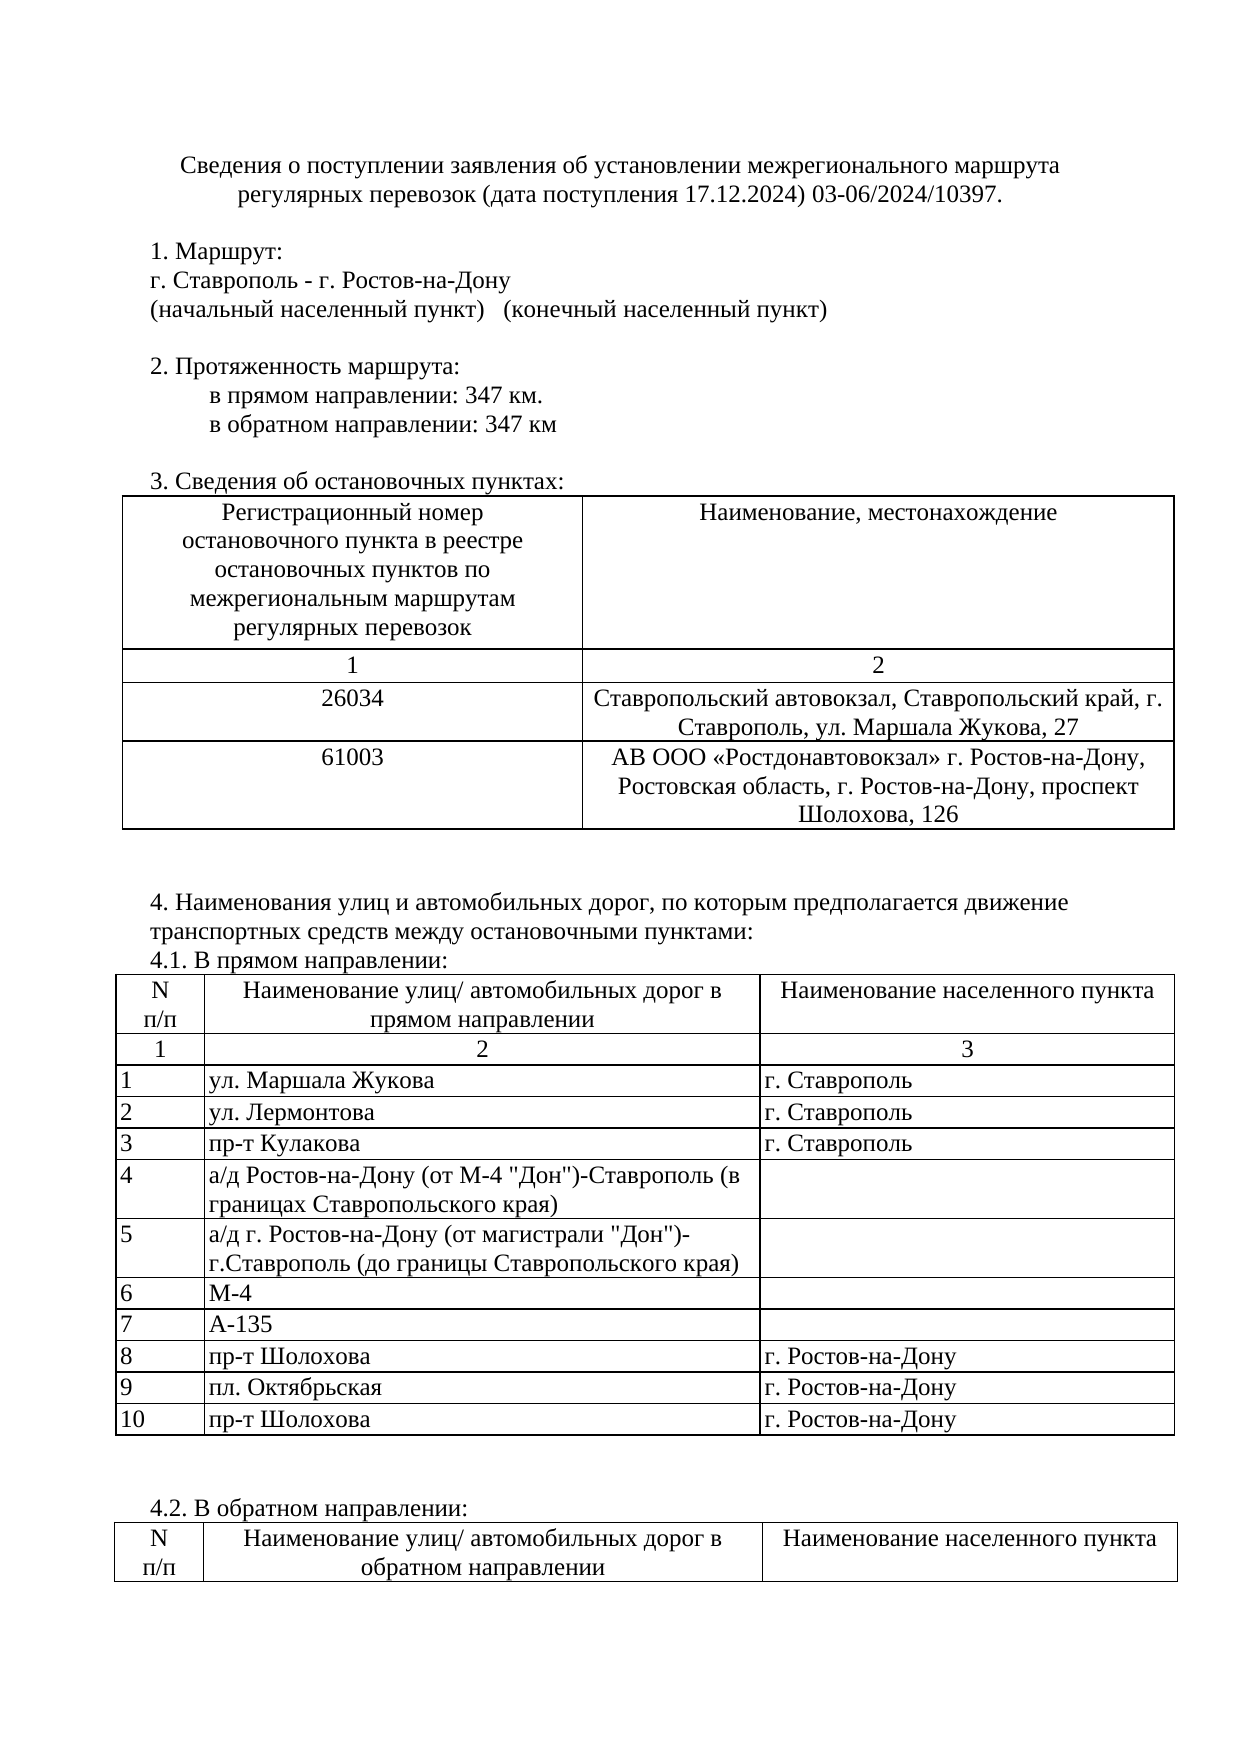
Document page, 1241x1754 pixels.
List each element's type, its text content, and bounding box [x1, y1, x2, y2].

table_cell [761, 1278, 1174, 1308]
table_cell [761, 1310, 1174, 1339]
table_cell 10 [117, 1404, 204, 1434]
table_cell 1 [117, 1066, 204, 1096]
table_cell 26034 [123, 683, 582, 740]
table_cell 1 [117, 1034, 204, 1064]
table_cell г. Ставрополь [761, 1097, 1174, 1127]
text в обратном направлении: 347 км [150, 409, 1090, 437]
table_cell 5 [117, 1219, 204, 1277]
table_cell г. Ростов-на-Дону [761, 1373, 1174, 1402]
text (начальный населенный пункт) (конечный населенный пункт) [150, 294, 1090, 322]
table_cell 3 [761, 1034, 1174, 1064]
table_cell Ставропольский автовокзал, Ставропольский край, г. Ставрополь, ул. Маршала Жукова, 27 [583, 683, 1173, 740]
table_cell 61003 [123, 742, 582, 828]
table_cell 7 [117, 1310, 204, 1339]
table_cell АВ ООО «Ростдонавтовокзал» г. Ростов-на-Дону, Ростовская область, г. Ростов-на-Дону, проспект Шолохова, 126 [583, 742, 1173, 828]
table_header Регистрационный номер остановочного пункта в реестре остановочных пунктов по межрегиональным маршрутам регулярных перевозок [123, 497, 582, 648]
table_cell 8 [117, 1341, 204, 1371]
text 4.2. В обратном направлении: [150, 1493, 1090, 1522]
table_header Наименование населенного пункта [761, 975, 1174, 1033]
text Сведения о поступлении заявления об установлении межрегионального маршрута регулярных перевозок (дата поступления 17.12.2024) 03-06/2024/10397. [150, 150, 1090, 207]
text 4.1. В прямом направлении: [150, 945, 1090, 973]
table_header Наименование улиц/ автомобильных дорог в обратном направлении [204, 1523, 762, 1581]
table_cell ул. Лермонтова [205, 1097, 759, 1127]
table_cell 2 [583, 650, 1173, 681]
text г. Ставрополь - г. Ростов-на-Дону [150, 265, 1090, 294]
text 2. Протяженность маршрута: [150, 351, 1090, 380]
table_header Наименование, местонахождение [583, 497, 1173, 648]
table_cell г. Ростов-на-Дону [761, 1404, 1174, 1434]
table_cell пл. Октябрьская [205, 1373, 759, 1402]
table_cell пр-т Шолохова [205, 1341, 759, 1371]
text в прямом направлении: 347 км. [150, 380, 1090, 409]
table_cell 4 [117, 1160, 204, 1217]
table_cell А-135 [205, 1310, 759, 1339]
table_cell г. Ставрополь [761, 1066, 1174, 1096]
table_header N п/п [115, 1523, 203, 1581]
table_cell г. Ростов-на-Дону [761, 1341, 1174, 1371]
text 4. Наименования улиц и автомобильных дорог, по которым предполагается движение транспортных средств между остановочными пунктами: [150, 887, 1090, 945]
table_cell 2 [205, 1034, 759, 1064]
table_header Наименование улиц/ автомобильных дорог в прямом направлении [205, 975, 759, 1033]
table_cell 6 [117, 1278, 204, 1308]
table_cell [761, 1219, 1174, 1277]
text 1. Маршрут: [150, 236, 1090, 265]
table_cell пр-т Шолохова [205, 1404, 759, 1434]
table_cell а/д Ростов-на-Дону (от М-4 "Дон")-Ставрополь (в границах Ставропольского края) [205, 1160, 759, 1217]
text 3. Сведения об остановочных пунктах: [150, 466, 1090, 495]
table_cell а/д г. Ростов-на-Дону (от магистрали "Дон")- г.Ставрополь (до границы Ставропольского края) [205, 1219, 759, 1277]
table_cell г. Ставрополь [761, 1129, 1174, 1158]
table_cell 2 [117, 1097, 204, 1127]
table_header Наименование населенного пункта [763, 1523, 1177, 1581]
table_cell 9 [117, 1373, 204, 1402]
table_cell пр-т Кулакова [205, 1129, 759, 1158]
table_header N п/п [117, 975, 204, 1033]
table_cell [761, 1160, 1174, 1217]
table_cell ул. Маршала Жукова [205, 1066, 759, 1096]
table_cell М-4 [205, 1278, 759, 1308]
table_cell 1 [123, 650, 582, 681]
table_cell 3 [117, 1129, 204, 1158]
